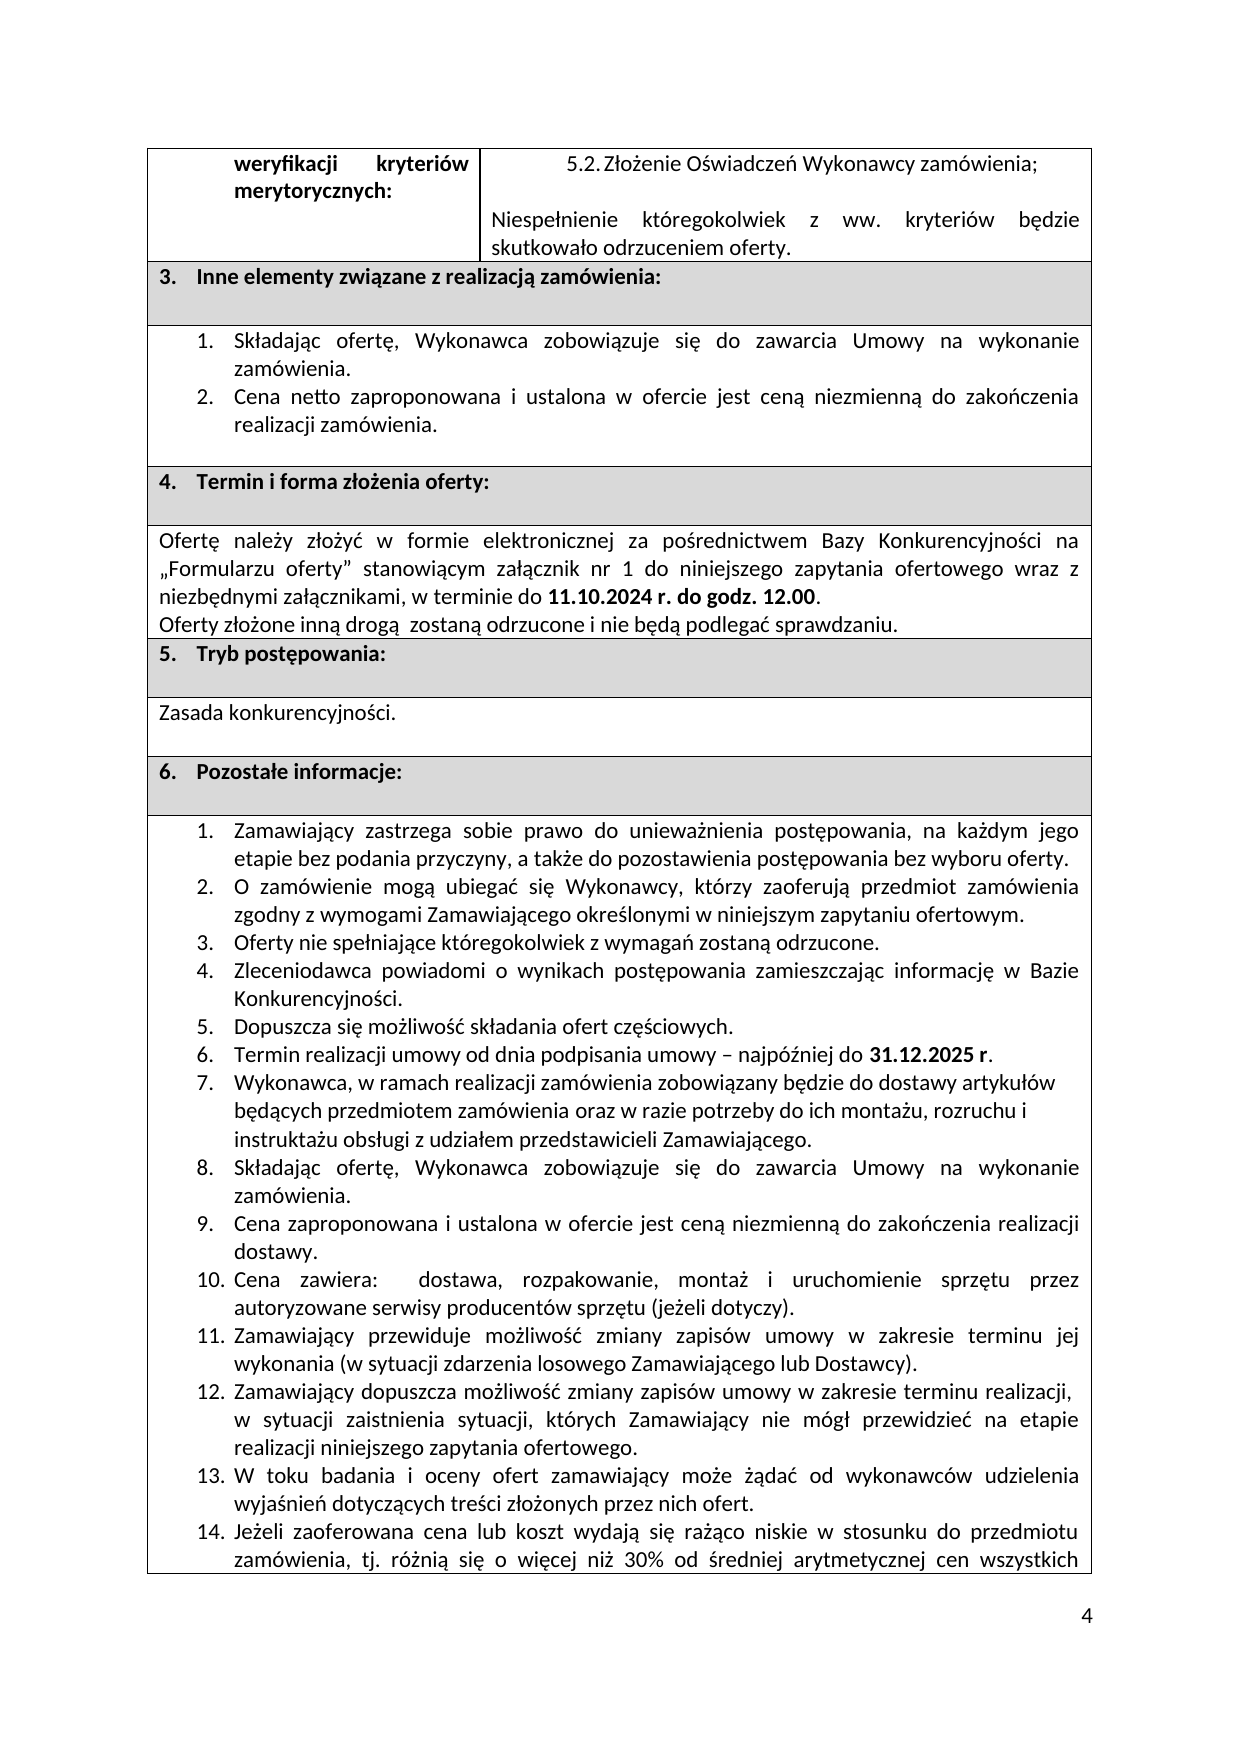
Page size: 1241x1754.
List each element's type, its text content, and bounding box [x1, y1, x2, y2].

table_cell Zasada konkurencyjności. [148, 698, 1091, 756]
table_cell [481, 149, 1091, 261]
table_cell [148, 816, 1091, 1573]
table_cell Składając ofertę, Wykonawca zobowiązuje się do zawarcia Umowy na wykonanie zamówienia. Cena netto zaproponowana i ustalona w ofercie jest ceną niezmienną do zakończenia realizacji zamówienia. [148, 326, 1091, 466]
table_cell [148, 149, 479, 261]
table_cell Inne elementy związane z realizacją zamówienia: [148, 262, 1091, 325]
table_cell Ofertę należy złożyć w formie elektronicznej za pośrednictwem Bazy Konkurencyjności na „Formularzu oferty” stanowiącym załącznik nr 1 do niniejszego zapytania ofertowego wraz z niezbędnymi załącznikami, w terminie do 11.10.2024 r. do godz. 12.00. Oferty złożone inną drogą zostaną odrzucone i nie będą podlegać sprawdzaniu. [148, 526, 1091, 638]
table_cell Termin i forma złożenia oferty: [148, 467, 1091, 525]
table_cell Tryb postępowania: [148, 639, 1091, 697]
table_cell Pozostałe informacje: [148, 757, 1091, 815]
